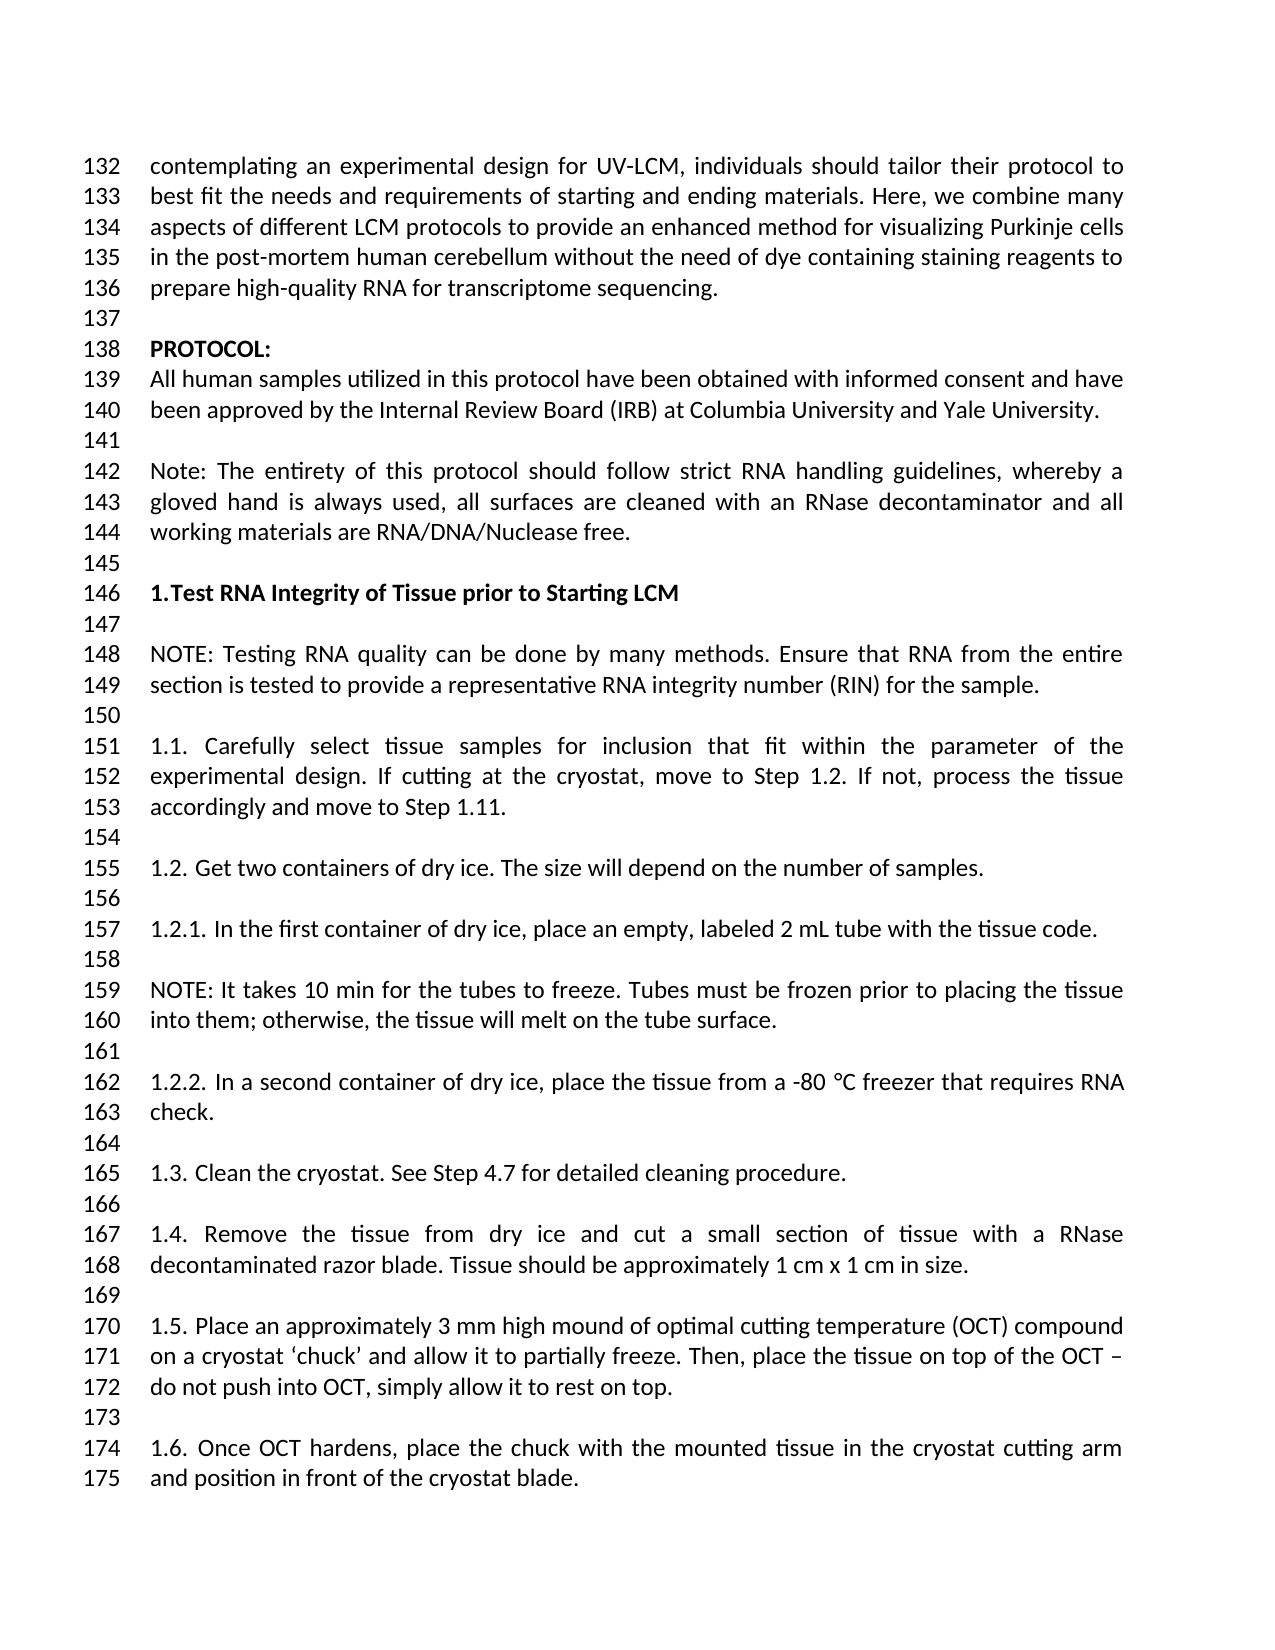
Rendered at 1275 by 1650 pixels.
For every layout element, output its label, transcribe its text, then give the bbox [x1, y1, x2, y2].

list Once OCT hardens, place the chuck with the mounted tissue in the cryostat cutting arm and position in front of the cryostat blade. [150, 1432, 1125, 1493]
list In a second container of dry ice, place the tissue from a -80 °C freezer that requires RNA check. [150, 1066, 1125, 1127]
list NOTE: It takes 10 min for the tubes to freeze. Tubes must be frozen prior to placing the tissue into them; otherwise, the tissue will melt on the tube surface. [150, 974, 1125, 1035]
text PROTOCOL: [150, 333, 1125, 364]
list NOTE: Testing RNA quality can be done by many methods. Ensure that RNA from the entire section is tested to provide a representative RNA integrity number (RIN) for the sample. [150, 638, 1125, 699]
list Remove the tissue from dry ice and cut a small section of tissue with a RNase decontaminated razor blade. Tissue should be approximately 1 cm x 1 cm in size. [150, 1218, 1125, 1279]
list Get two containers of dry ice. The size will depend on the number of samples. [150, 852, 1125, 882]
list Clean the cryostat. See Step 4.7 for detailed cleaning procedure. [150, 1157, 1125, 1188]
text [150, 150, 1125, 303]
list Place an approximately 3 mm high mound of optimal cutting temperature (OCT) compound on a cryostat ‘chuck’ and allow it to partially freeze. Then, place the tissue on top of the OCT – do not push into OCT, simply allow it to rest on top. [150, 1310, 1125, 1401]
list In the first container of dry ice, place an empty, labeled 2 mL tube with the tissue code. [150, 913, 1125, 943]
list Carefully select tissue samples for inclusion that fit within the parameter of the experimental design. If cutting at the cryostat, move to Step 1.2. If not, process the tissue accordingly and move to Step 1.11. [150, 730, 1125, 821]
list Test RNA Integrity of Tissue prior to Starting LCM [150, 577, 1125, 608]
text All human samples utilized in this protocol have been obtained with informed consent and have been approved by the Internal Review Board (IRB) at Columbia University and Yale University. [150, 364, 1125, 425]
text Note: The entirety of this protocol should follow strict RNA handling guidelines, whereby a gloved hand is always used, all surfaces are cleaned with an RNase decontaminator and all working materials are RNA/DNA/Nuclease free. [150, 455, 1125, 547]
